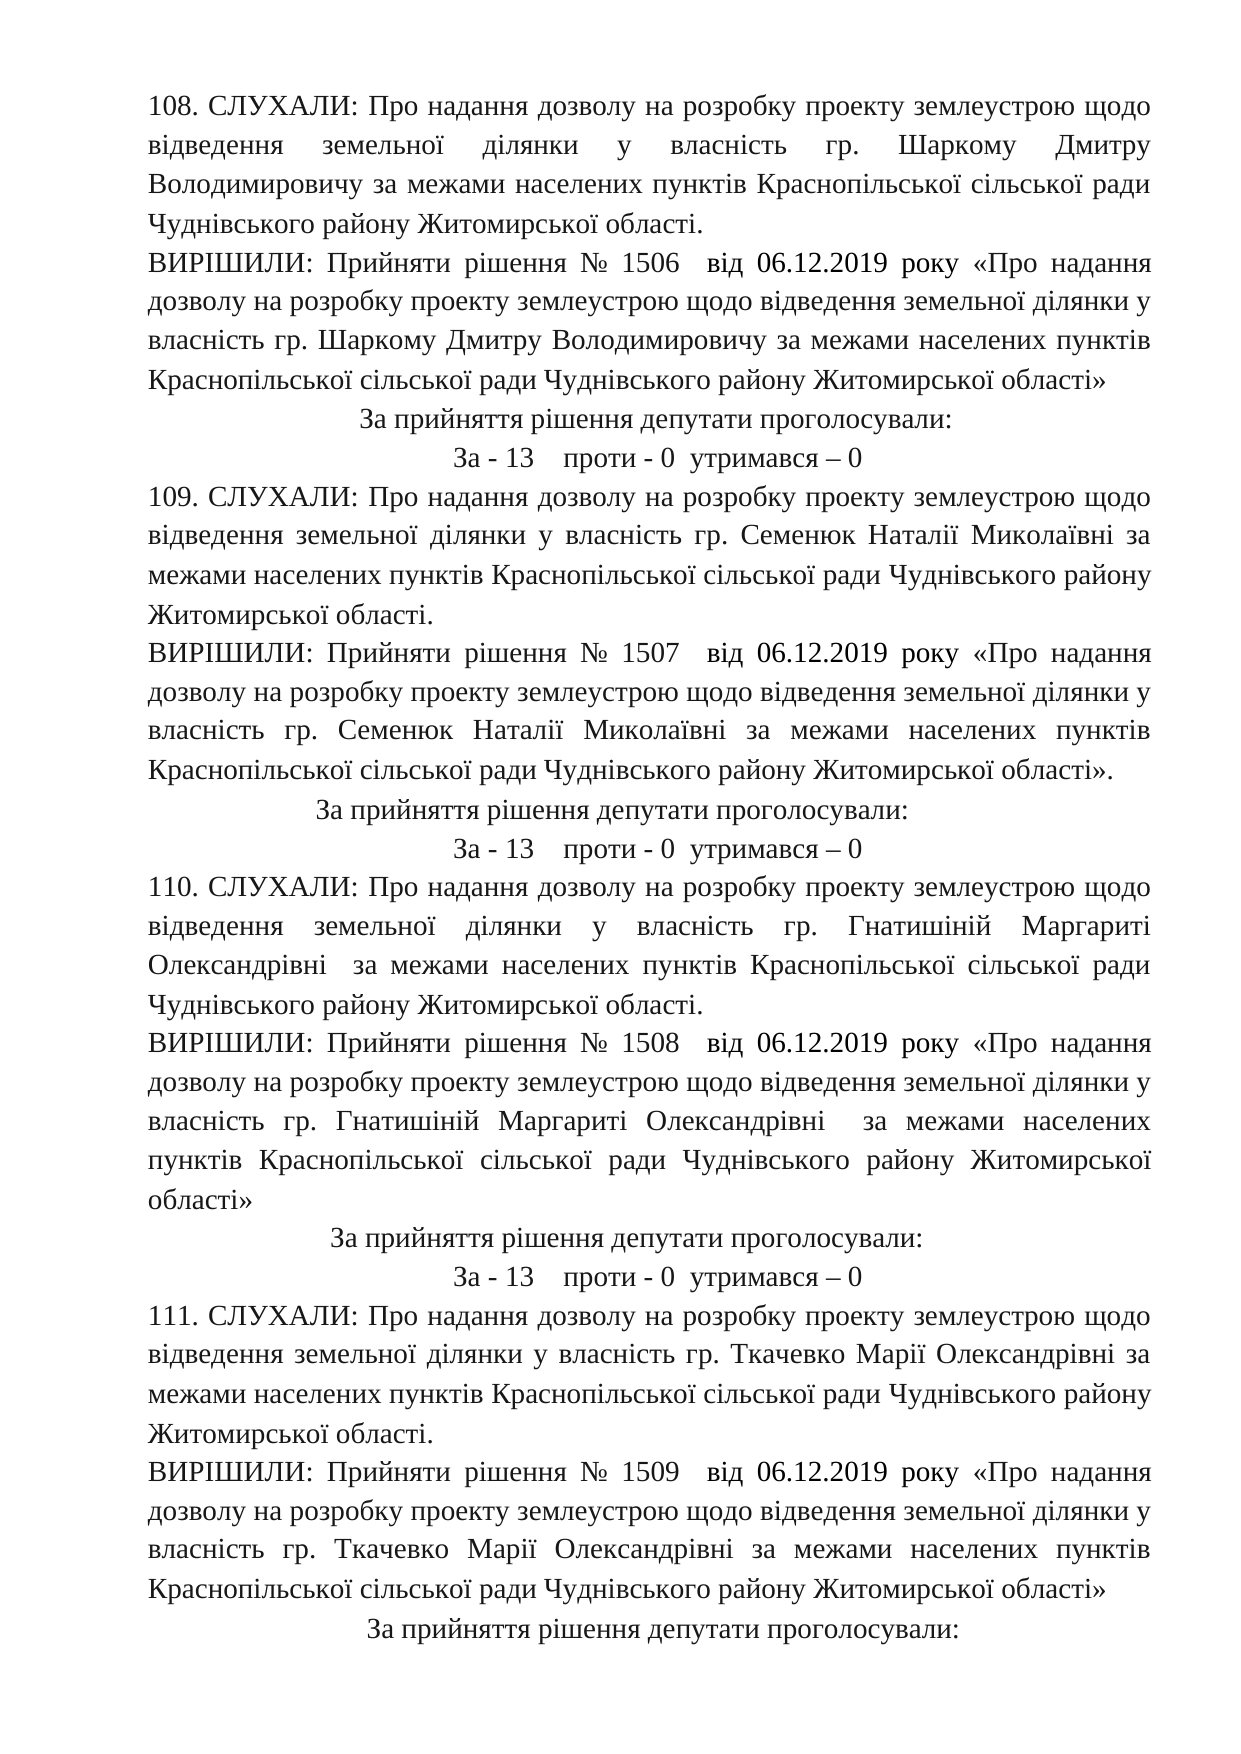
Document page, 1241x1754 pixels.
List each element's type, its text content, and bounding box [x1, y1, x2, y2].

list 111. СЛУХАЛИ: Про надання дозволу на розробку проекту землеустрою щодо відведення земельної ділянки у власність гр. Ткачевко Марії Олександрівні за межами населених пунктів Краснопільської сільської ради Чуднівського району Житомирської області. [148, 1298, 1152, 1449]
list ВИРІШИЛИ: Прийняти рішення № 1508 від 06.12.2019 року «Про надання дозволу на розробку проекту землеустрою щодо відведення земельної ділянки у власність гр. Гнатишіній Маргариті Олександрівні за межами населених пунктів Краснопільської сільської ради Чуднівського району Житомирської області» [148, 1026, 1152, 1216]
list За - 13 проти - 0 утримався – 0 [148, 1259, 1152, 1293]
list ВИРІШИЛИ: Прийняти рішення № 1507 від 06.12.2019 року «Про надання дозволу на розробку проекту землеустрою щодо відведення земельної ділянки у власність гр. Семенюк Наталії Миколаївні за межами населених пунктів Краснопільської сільської ради Чуднівського району Житомирської області». [148, 635, 1152, 787]
list 110. СЛУХАЛИ: Про надання дозволу на розробку проекту землеустрою щодо відведення земельної ділянки у власність гр. Гнатишіній Маргариті Олександрівні за межами населених пунктів Краснопільської сільської ради Чуднівського району Житомирської області. [148, 869, 1152, 1021]
list За прийняття рішення депутати проголосували: [148, 792, 1152, 826]
list 109. СЛУХАЛИ: Про надання дозволу на розробку проекту землеустрою щодо відведення земельної ділянки у власність гр. Семенюк Наталії Миколаївні за межами населених пунктів Краснопільської сільської ради Чуднівського району Житомирської області. [148, 479, 1152, 630]
list ВИРІШИЛИ: Прийняти рішення № 1506 від 06.12.2019 року «Про надання дозволу на розробку проекту землеустрою щодо відведення земельної ділянки у власність гр. Шаркому Дмитру Володимировичу за межами населених пунктів Краснопільської сільської ради Чуднівського району Житомирської області» [148, 245, 1152, 396]
list За - 13 проти - 0 утримався – 0 [148, 831, 1152, 864]
list За прийняття рішення депутати проголосували: [148, 1611, 1152, 1645]
list За прийняття рішення депутати проголосували: [148, 402, 1152, 435]
list ВИРІШИЛИ: Прийняти рішення № 1509 від 06.12.2019 року «Про надання дозволу на розробку проекту землеустрою щодо відведення земельної ділянки у власність гр. Ткачевко Марії Олександрівні за межами населених пунктів Краснопільської сільської ради Чуднівського району Житомирської області» [148, 1454, 1152, 1606]
list За прийняття рішення депутати проголосували: [148, 1221, 1152, 1254]
list 108. СЛУХАЛИ: Про надання дозволу на розробку проекту землеустрою щодо відведення земельної ділянки у власність гр. Шаркому Дмитру Володимировичу за межами населених пунктів Краснопільської сільської ради Чуднівського району Житомирської області. [148, 88, 1152, 240]
list За - 13 проти - 0 утримався – 0 [148, 440, 1152, 474]
